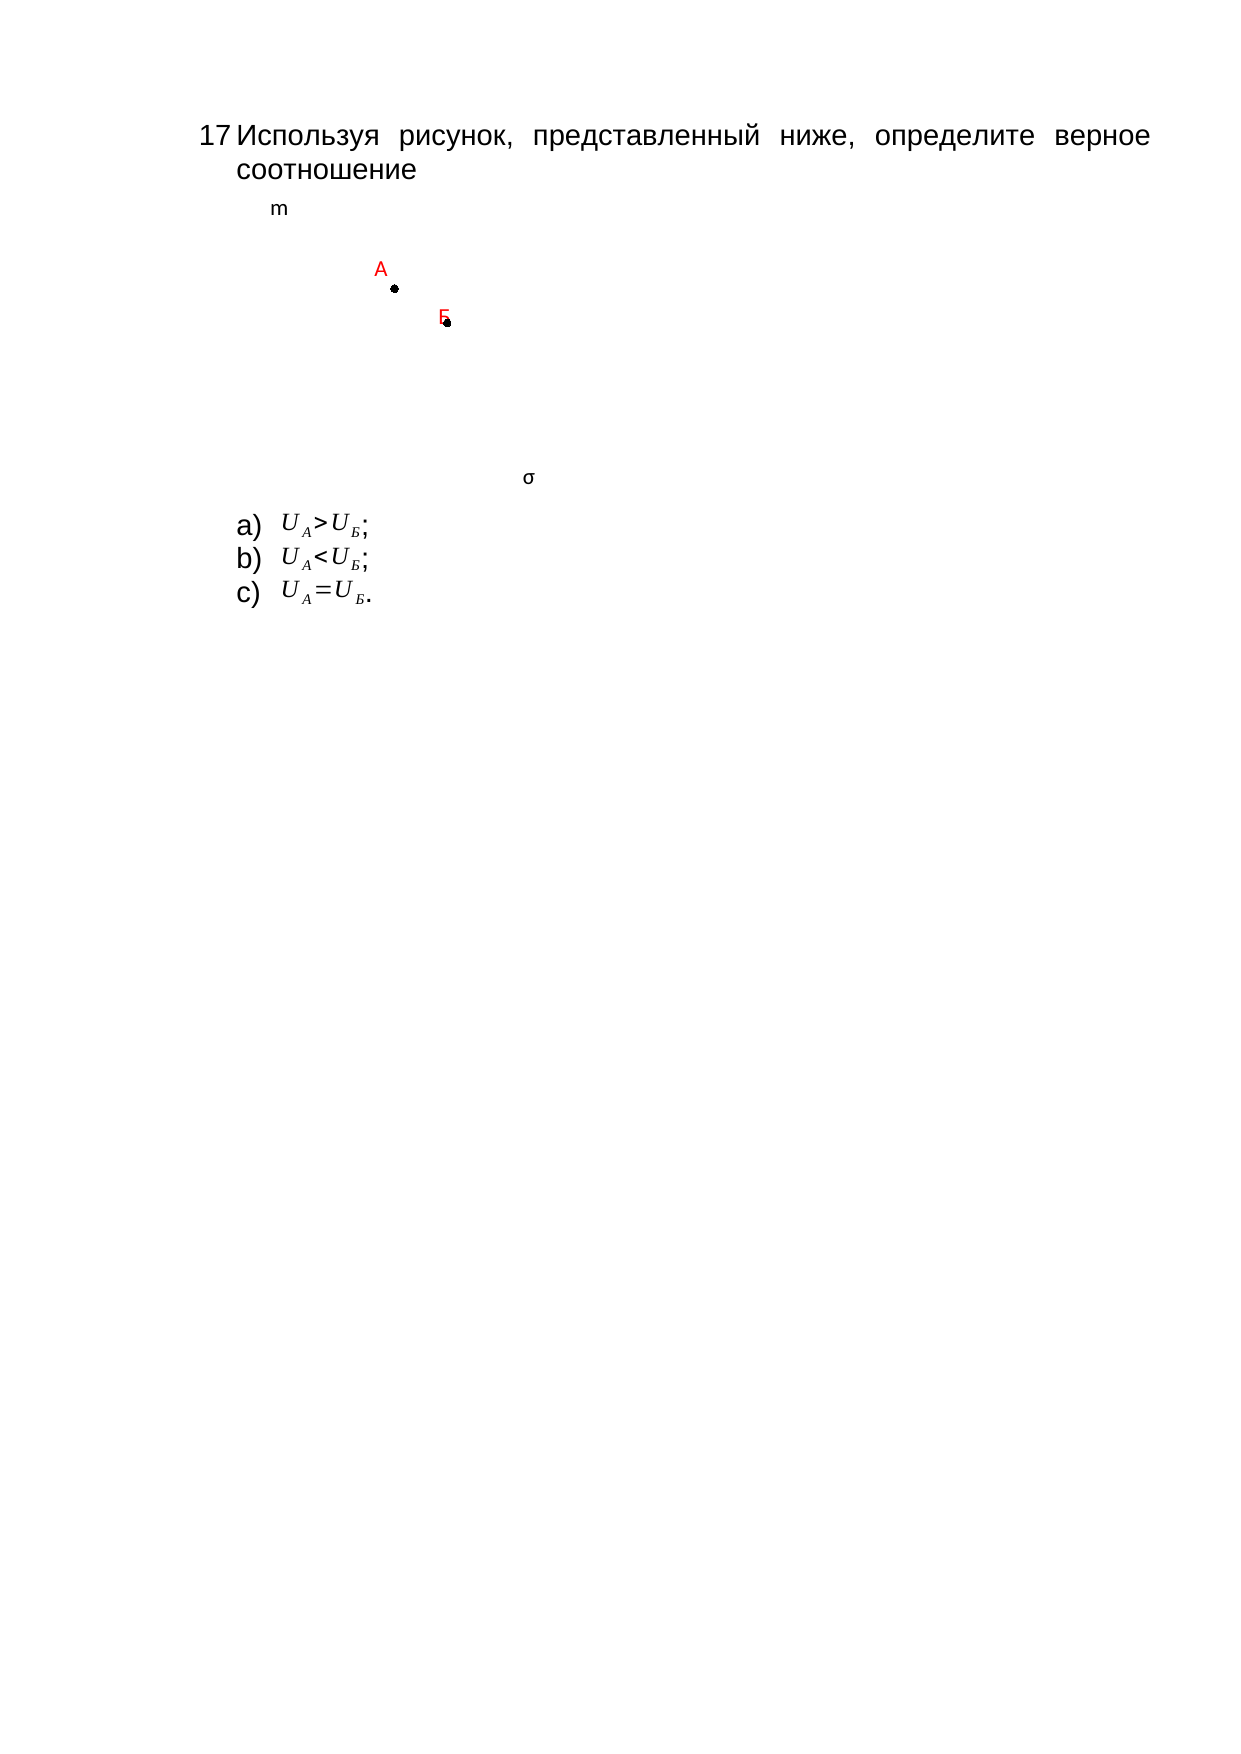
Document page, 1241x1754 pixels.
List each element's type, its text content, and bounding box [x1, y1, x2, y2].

list . [236, 575, 1152, 608]
list ; [236, 541, 1152, 575]
list Используя рисунок, представленный ниже, определите верное соотношение [199, 118, 1152, 185]
list ; [236, 508, 1152, 541]
